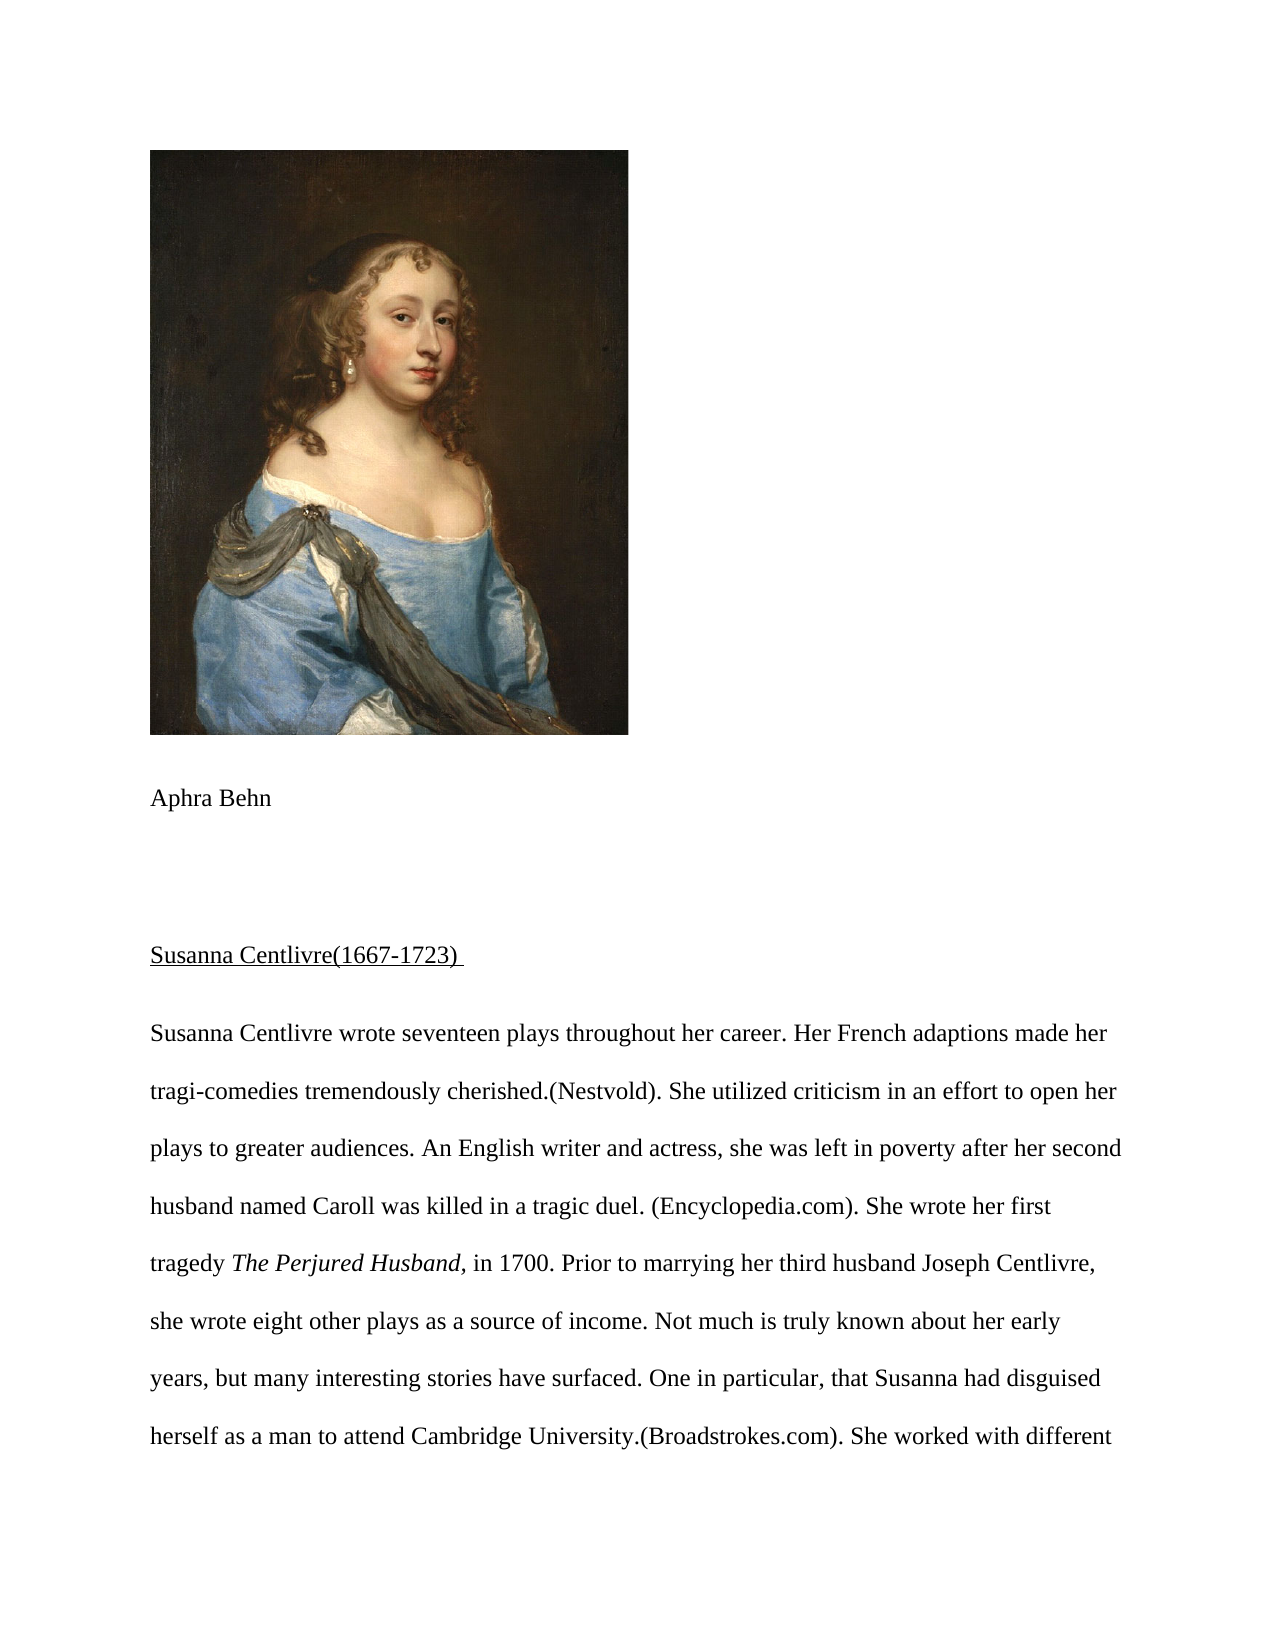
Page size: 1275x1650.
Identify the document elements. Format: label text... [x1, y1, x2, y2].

text Aphra Behn [150, 783, 1125, 812]
text Susanna Centlivre(1667-1723) [150, 940, 1125, 969]
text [150, 1018, 1125, 1449]
picture [150, 150, 629, 735]
